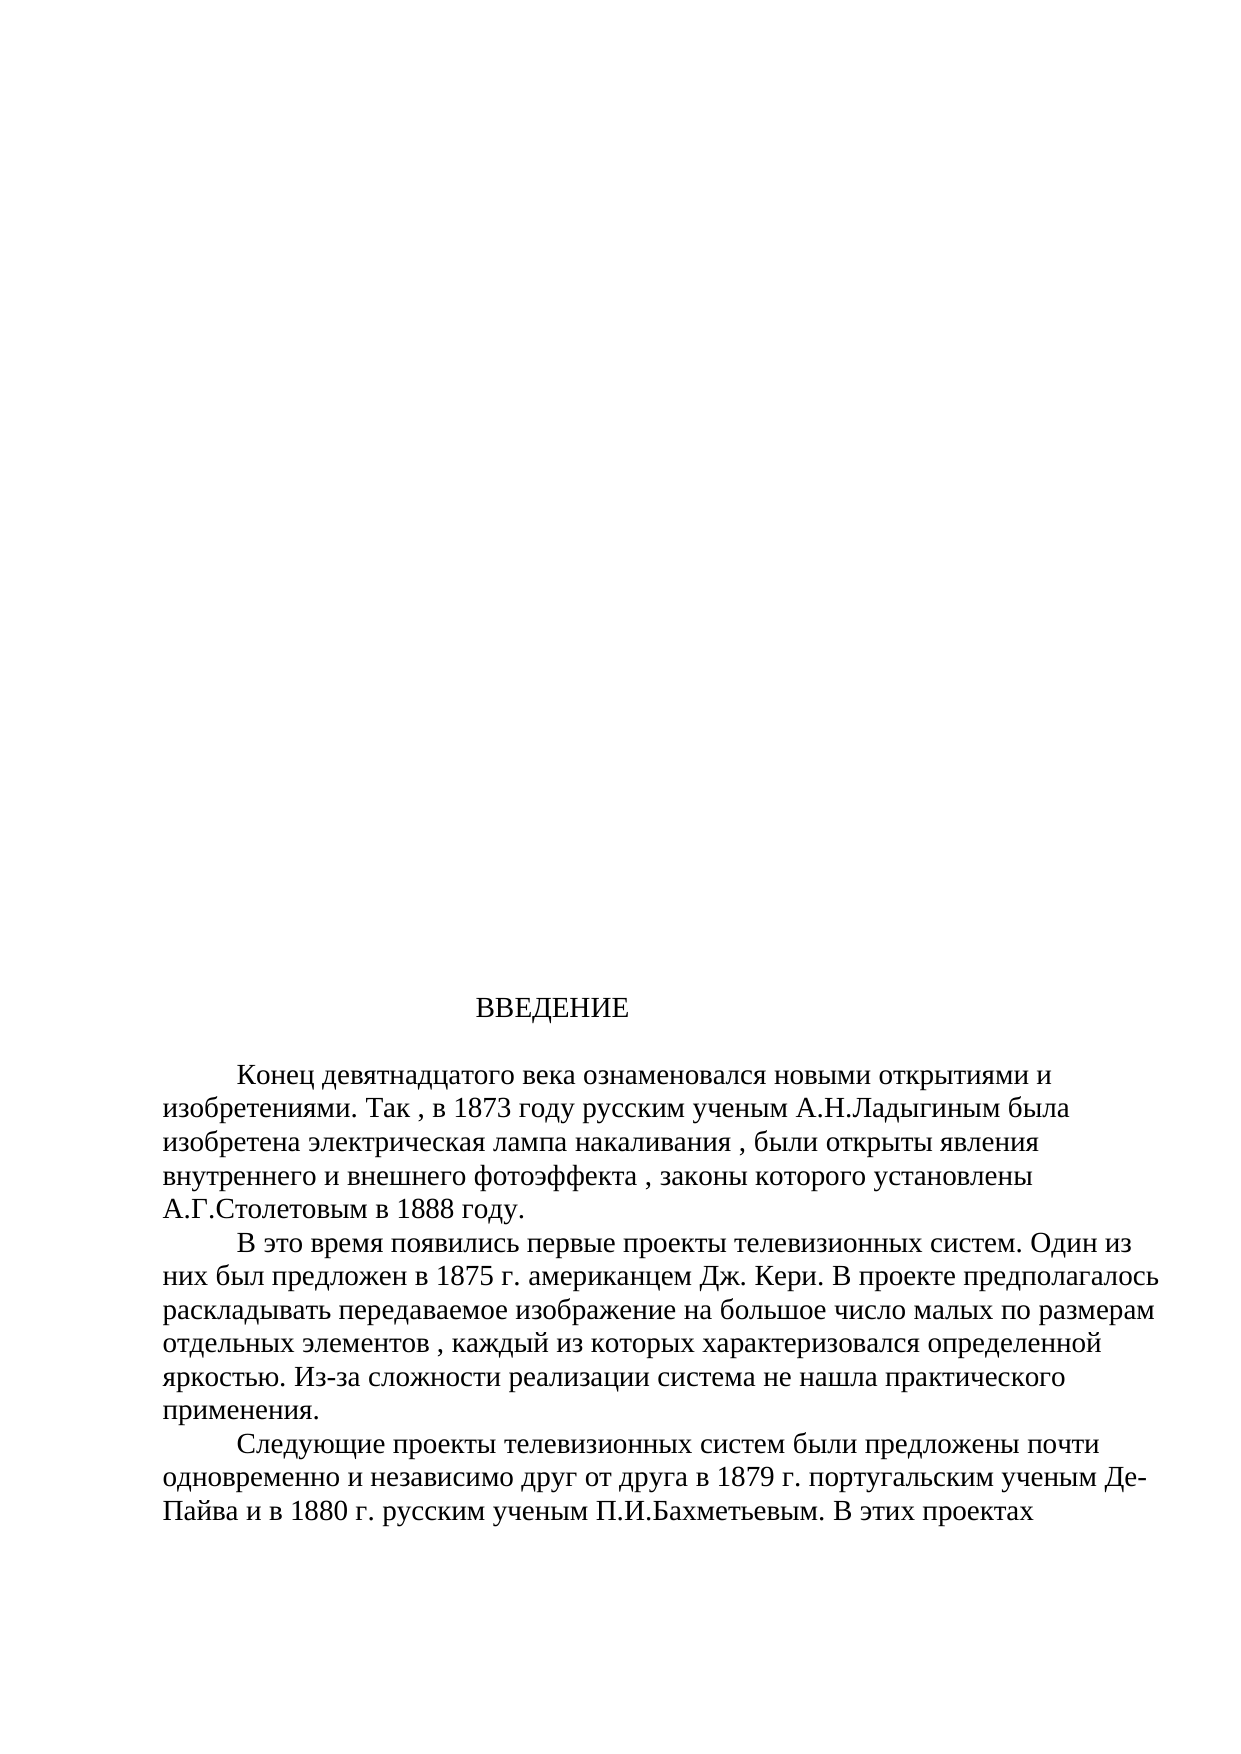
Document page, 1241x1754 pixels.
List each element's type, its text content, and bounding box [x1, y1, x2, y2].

text В это время появились первые проекты телевизионных систем. Один из них был предложен в 1875 г. американцем Дж. Кери. В проекте предполагалось раскладывать передаваемое изображение на большое число малых по размерам отдельных элементов , каждый из которых характеризовался определенной яркостью. Из-за сложности реализации система не нашла практического применения. [162, 1225, 1163, 1426]
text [162, 1426, 1163, 1527]
text Конец девятнадцатого века ознаменовался новыми открытиями и изобретениями. Так , в 1873 году русским ученым А.Н.Ладыгиным была изобретена электрическая лампа накаливания , были открыты явления внутреннего и внешнего фотоэффекта , законы которого установлены А.Г.Столетовым в 1888 году. [162, 1057, 1163, 1225]
text ВВЕДЕНИЕ [162, 990, 1163, 1024]
